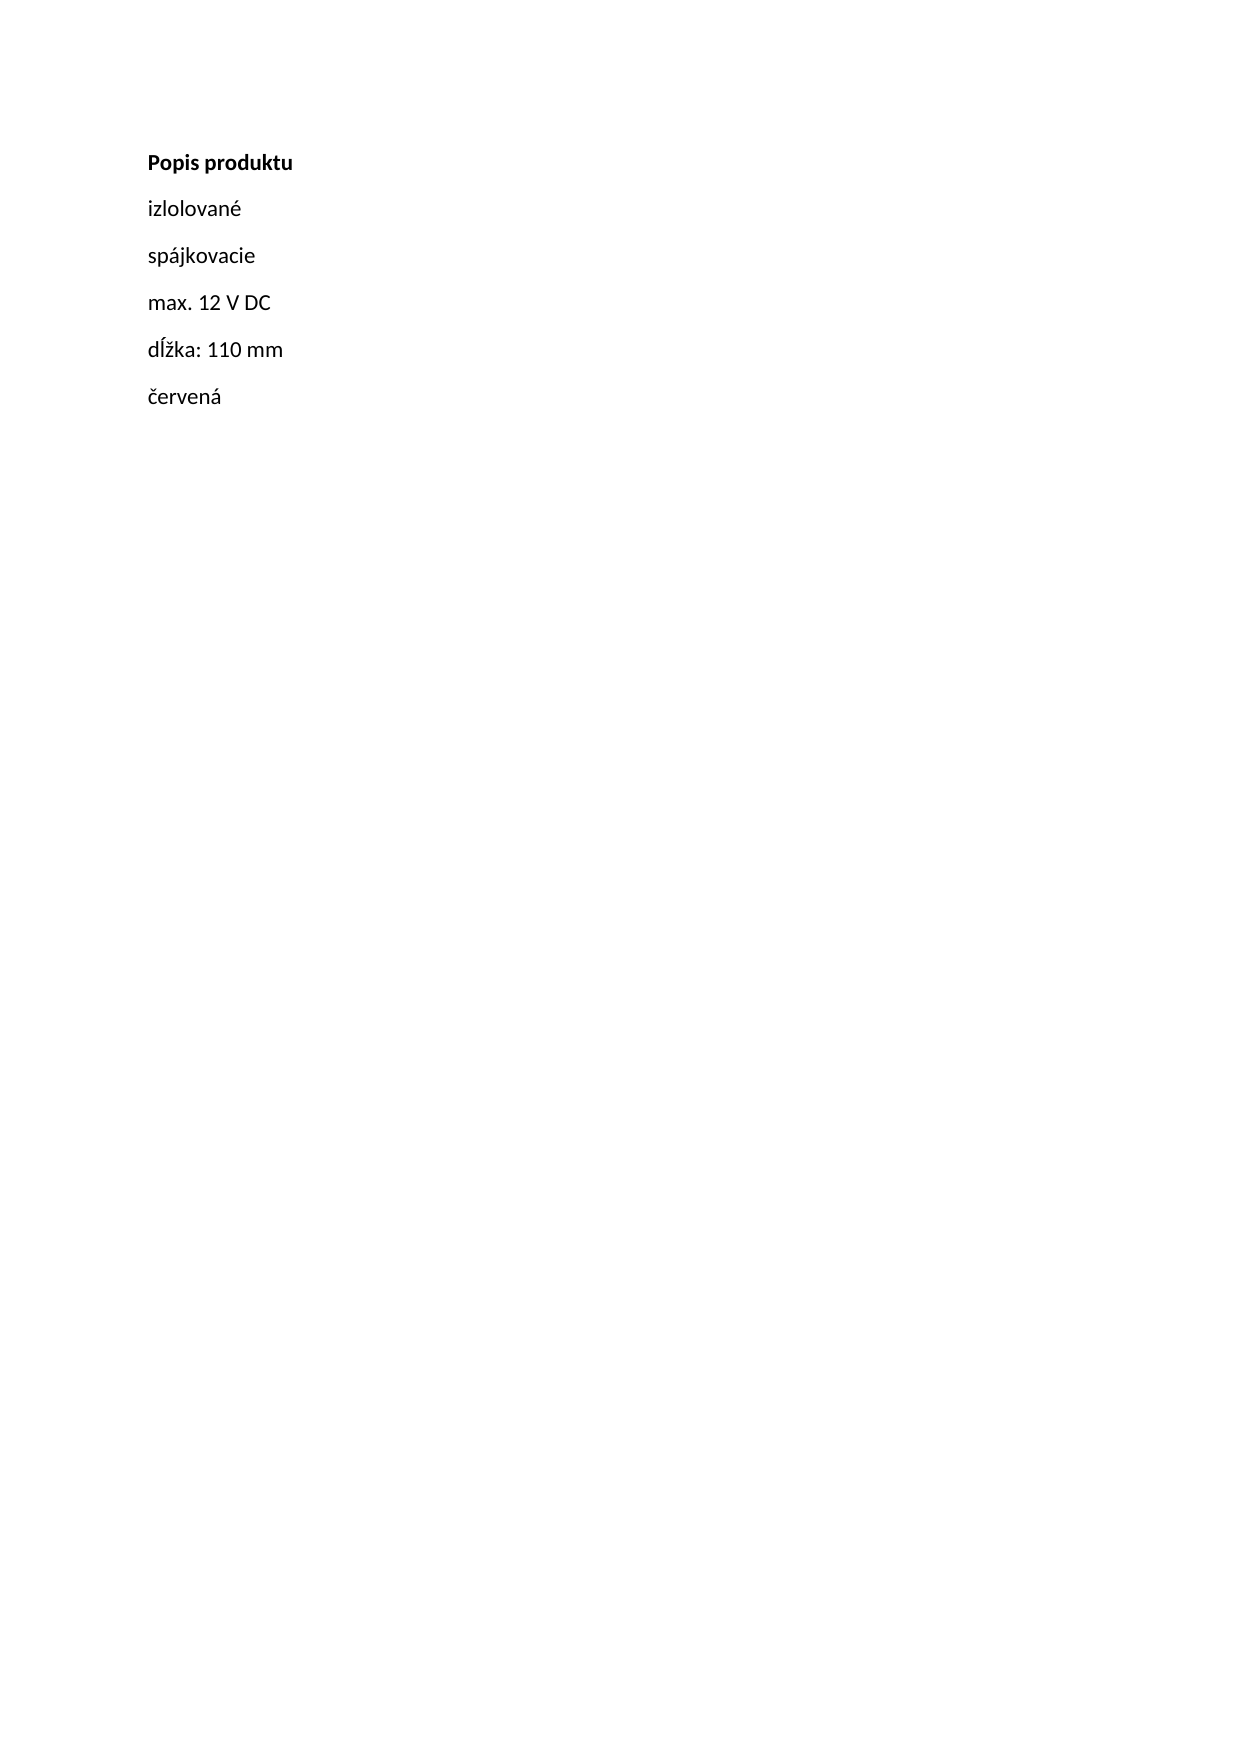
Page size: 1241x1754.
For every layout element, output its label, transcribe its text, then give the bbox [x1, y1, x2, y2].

text Popis produktu [148, 148, 1093, 176]
text dĺžka: 110 mm [148, 335, 1093, 363]
text spájkovacie [148, 241, 1093, 269]
text izlolované [148, 194, 1093, 222]
text červená [148, 382, 1093, 410]
text max. 12 V DC [148, 288, 1093, 316]
